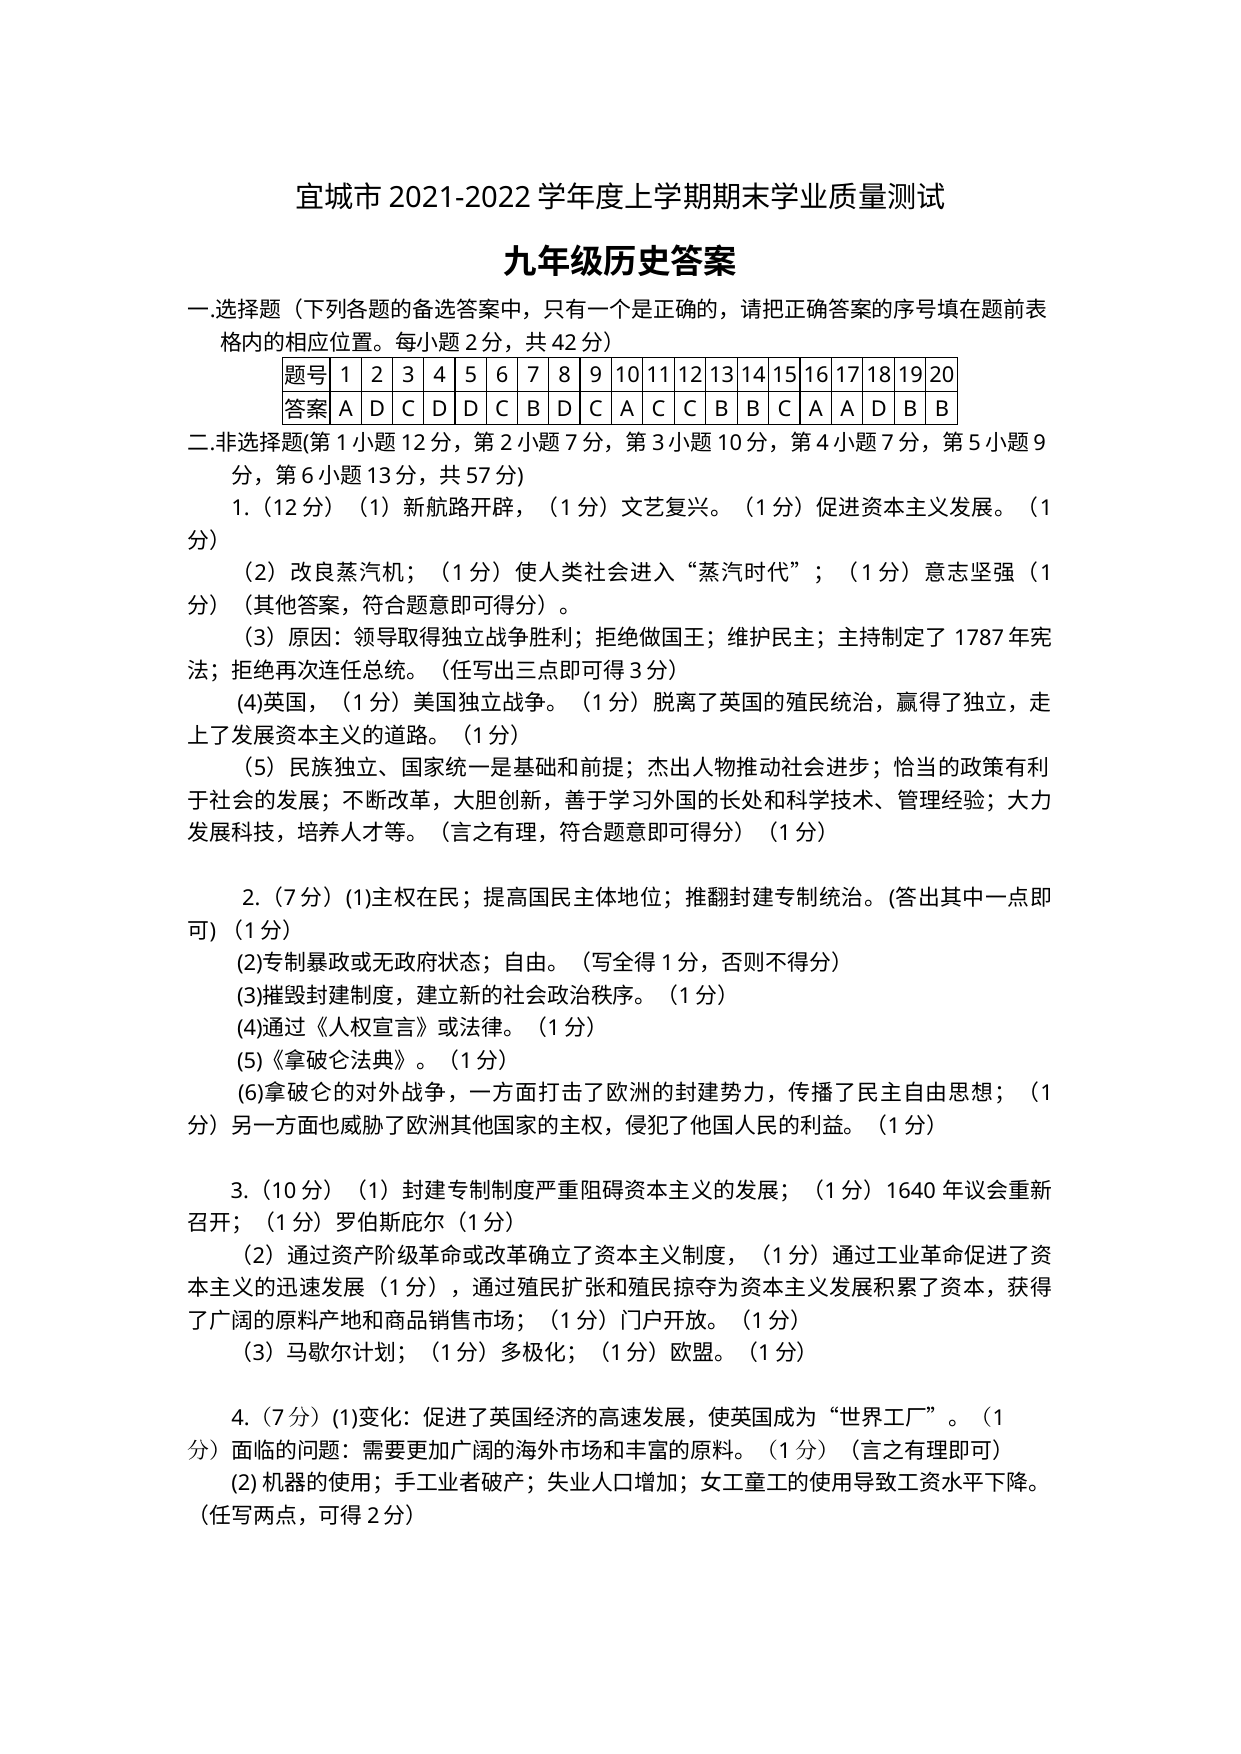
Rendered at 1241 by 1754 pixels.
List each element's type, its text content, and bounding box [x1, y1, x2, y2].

table_cell D [549, 392, 579, 424]
table_cell A [331, 392, 361, 424]
table_cell C [643, 392, 674, 424]
table_cell B [895, 392, 925, 424]
text (4)通过《人权宣言》或法律。（1分） [187, 1010, 1053, 1043]
table_header 17 [832, 358, 862, 391]
text 一.选择题（下列各题的备选答案中，只有一个是正确的，请把正确答案的序号填在题前表格内的相应位置。每小题2分，共42分） [188, 292, 1053, 357]
text 1.（12分）（1）新航路开辟，（1分）文艺复兴。（1分）促进资本主义发展。（1分） [187, 490, 1053, 555]
table_header 8 [549, 358, 579, 391]
table_cell C [581, 392, 611, 424]
text （2）通过资产阶级革命或改革确立了资本主义制度，（1分）通过工业革命促进了资本主义的迅速发展（1分），通过殖民扩张和殖民掠夺为资本主义发展积累了资本，获得了广阔的原料产地和商品销售市场；（1分）门户开放。（1分） [187, 1238, 1053, 1335]
table_header 题号 [283, 358, 329, 391]
text (2) 机器的使用；手工业者破产；失业人口增加；女工童工的使用导致工资水平下降。（任写两点，可得2分） [187, 1465, 1053, 1530]
table_cell D [863, 392, 894, 424]
table_header 1 [331, 358, 361, 391]
text 二.非选择题(第1小题12分，第2小题7分，第3小题10分，第4小题7分，第5小题9分，第6小题13分，共57分) [187, 425, 1053, 490]
table_cell A [612, 392, 642, 424]
table_cell D [362, 392, 392, 424]
table_cell C [487, 392, 517, 424]
table_header 12 [675, 358, 705, 391]
table_cell 答案 [283, 392, 329, 424]
text 2.（7分）(1)主权在民；提高国民主体地位；推翻封建专制统治。(答出其中一点即可) （1分） [187, 880, 1053, 945]
table_header 11 [643, 358, 674, 391]
table_header 13 [706, 358, 737, 391]
text (3)摧毁封建制度，建立新的社会政治秩序。（1分） [187, 978, 1053, 1010]
text (2)专制暴政或无政府状态；自由。（写全得1分，否则不得分） [187, 945, 1053, 978]
table_cell C [769, 392, 799, 424]
text （3）马歇尔计划；（1分）多极化；（1分）欧盟。（1分） [187, 1335, 1053, 1368]
table_cell B [738, 392, 768, 424]
text (5)《拿破仑法典》。（1分） [187, 1043, 1053, 1075]
table_header 6 [487, 358, 517, 391]
table_header 14 [738, 358, 768, 391]
table_header 16 [801, 358, 831, 391]
table_header 4 [424, 358, 454, 391]
table_cell D [456, 392, 486, 424]
table_cell C [675, 392, 705, 424]
table_cell B [518, 392, 548, 424]
table_header 18 [863, 358, 894, 391]
table_header 10 [612, 358, 642, 391]
table_header 20 [926, 358, 957, 391]
table_cell D [424, 392, 454, 424]
text （5）民族独立、国家统一是基础和前提；杰出人物推动社会进步；恰当的政策有利于社会的发展；不断改革，大胆创新，善于学习外国的长处和科学技术、管理经验；大力发展科技，培养人才等。（言之有理，符合题意即可得分）（1分） [187, 750, 1053, 848]
text 宜城市2021-2022学年度上学期期末学业质量测试 [187, 162, 1053, 227]
table_header 7 [518, 358, 548, 391]
table_header 19 [895, 358, 925, 391]
table_header 9 [581, 358, 611, 391]
table_cell C [393, 392, 423, 424]
table_cell B [706, 392, 737, 424]
table_header 2 [362, 358, 392, 391]
text (4)英国，（1分）美国独立战争。（1分）脱离了英国的殖民统治，赢得了独立，走上了发展资本主义的道路。（1分） [187, 685, 1053, 750]
text (6)拿破仑的对外战争，一方面打击了欧洲的封建势力，传播了民主自由思想；（1分）另一方面也威胁了欧洲其他国家的主权，侵犯了他国人民的利益。（1分） [187, 1075, 1053, 1140]
table_cell A [832, 392, 862, 424]
text 4.（7分）(1)变化：促进了英国经济的高速发展，使英国成为“世界工厂”。（1分）面临的问题：需要更加广阔的海外市场和丰富的原料。（1分）（言之有理即可） [187, 1400, 1053, 1465]
table_header 3 [393, 358, 423, 391]
table_header 15 [769, 358, 799, 391]
text （2）改良蒸汽机；（1分）使人类社会进入“蒸汽时代”；（1分）意志坚强（1分）（其他答案，符合题意即可得分）。 [187, 555, 1053, 620]
table_header 5 [456, 358, 486, 391]
text 九年级历史答案 [187, 227, 1053, 292]
text （3）原因：领导取得独立战争胜利；拒绝做国王；维护民主；主持制定了1787年宪法；拒绝再次连任总统。（任写出三点即可得3分） [187, 620, 1053, 685]
table_cell A [801, 392, 831, 424]
text 3.（10分）（1）封建专制制度严重阻碍资本主义的发展；（1分）1640 年议会重新召开；（1分）罗伯斯庇尔（1分） [187, 1173, 1053, 1238]
table_cell B [926, 392, 957, 424]
